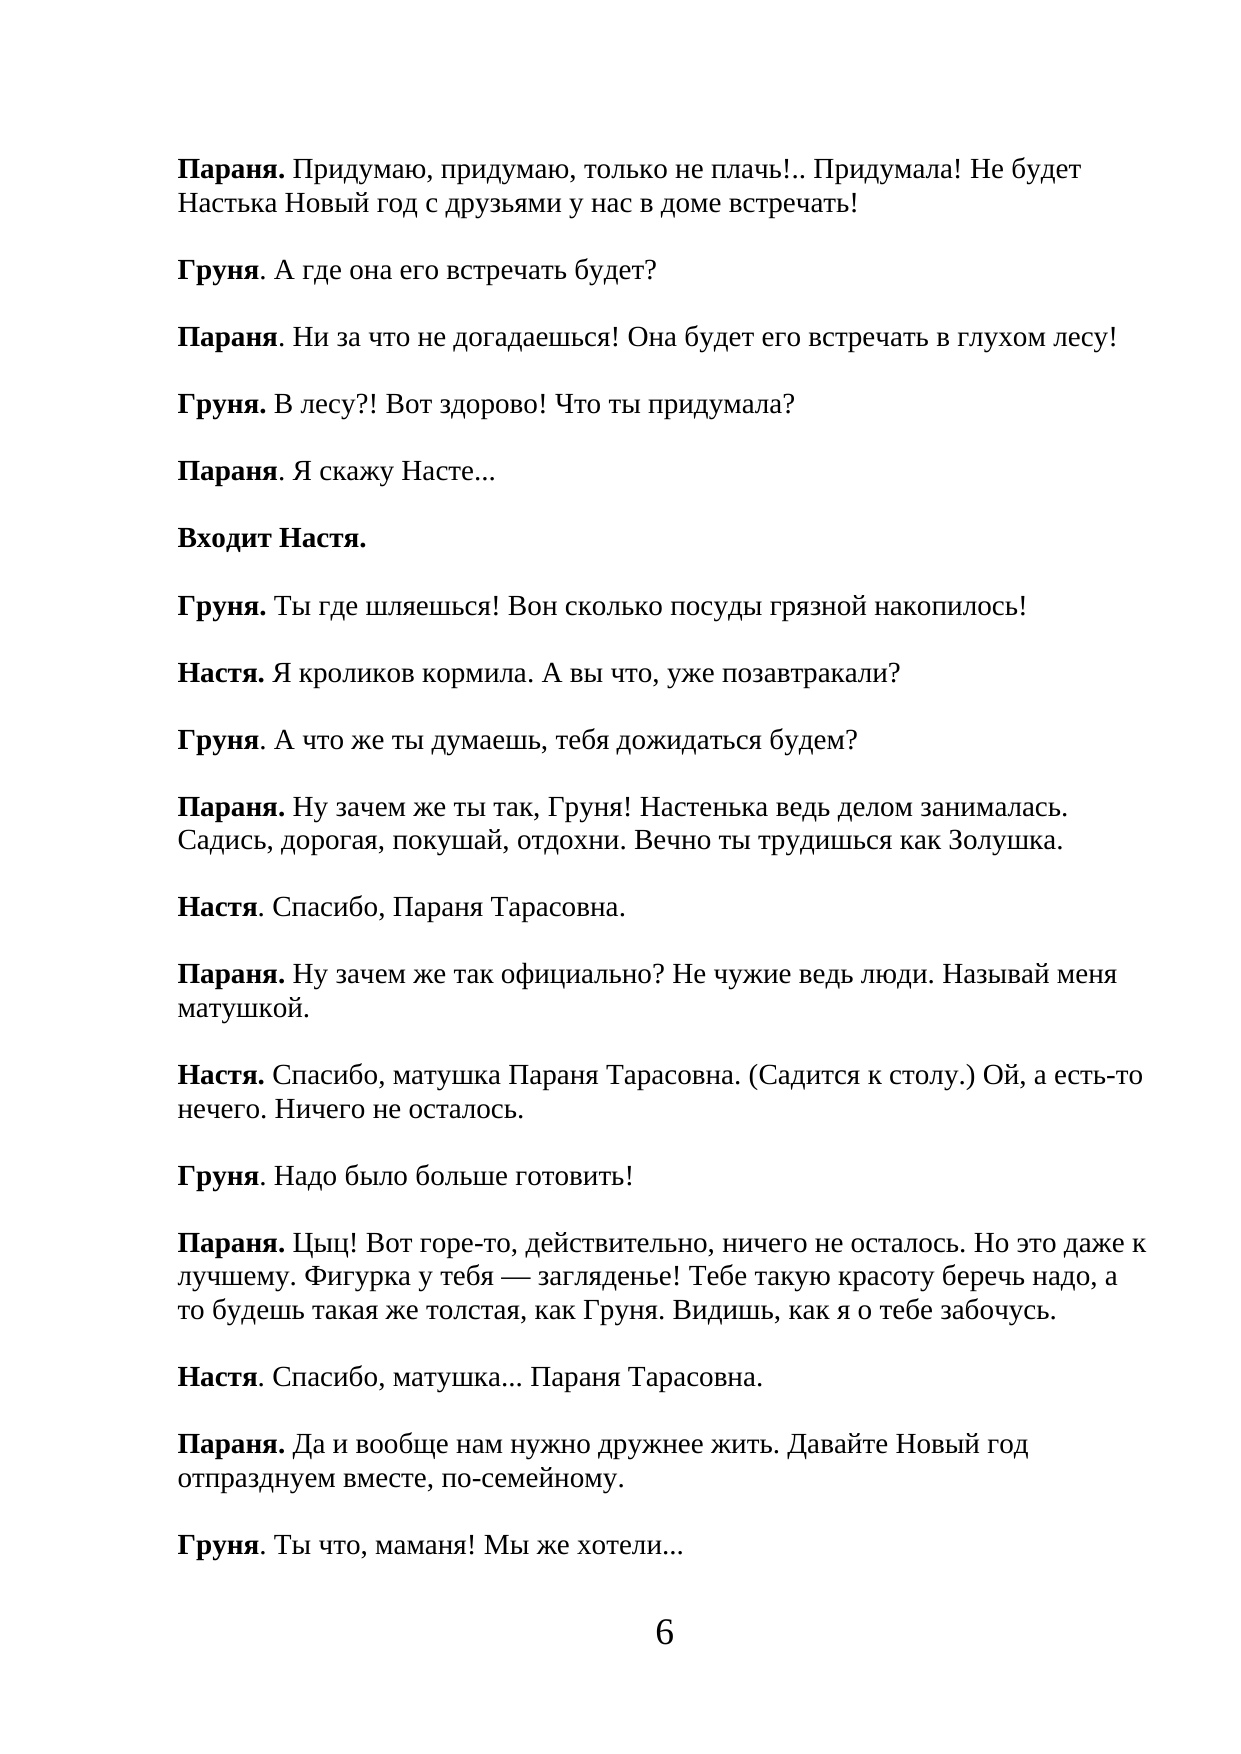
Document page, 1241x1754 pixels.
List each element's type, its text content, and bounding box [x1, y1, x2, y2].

text Груня. Надо было больше готовить! [177, 1158, 1152, 1191]
text Параня. Да и вообще нам нужно дружнее жить. Давайте Новый год отпразднуем вместе, по-семейному. [177, 1426, 1152, 1493]
text Груня. А что же ты думаешь, тебя дожидаться будем? [177, 722, 1152, 755]
text Настя. Спасибо, Параня Тарасовна. [177, 889, 1152, 923]
text Параня. Ну зачем же так официально? Не чужие ведь люди. Называй меня матушкой. [177, 957, 1152, 1024]
text Входит Настя. [177, 521, 1152, 554]
text Груня. Ты где шляешься! Вон сколько посуды грязной накопилось! [177, 588, 1152, 621]
text Груня. А где она его встречать будет? [177, 252, 1152, 286]
text Настя. Я кроликов кормила. А вы что, уже позавтракали? [177, 655, 1152, 688]
text Параня. Цыц! Вот горе-то, действительно, ничего не осталось. Но это даже к лучшему. Фигурка у тебя — загляденье! Тебе такую красоту беречь надо, а то будешь такая же толстая, как Груня. Видишь, как я о тебе забочусь. [177, 1225, 1152, 1326]
text Настя. Спасибо, матушка Параня Тарасовна. (Садится к столу.) Ой, а есть-то нечего. Ничего не осталось. [177, 1057, 1152, 1124]
text Настя. Спасибо, матушка... Параня Тарасовна. [177, 1359, 1152, 1393]
text Параня. Ну зачем же ты так, Груня! Настенька ведь делом занималась. Садись, дорогая, покушай, отдохни. Вечно ты трудишься как Золушка. [177, 789, 1152, 856]
text Параня. Ни за что не догадаешься! Она будет его встречать в глухом лесу! [177, 319, 1152, 353]
text Параня. Я скажу Насте... [177, 453, 1152, 487]
text Груня. В лесу?! Вот здорово! Что ты придумала? [177, 386, 1152, 420]
text Груня. Ты что, маманя! Мы же хотели... [177, 1527, 1152, 1560]
text Параня. Придумаю, придумаю, только не плачь!.. Придумала! Не будет Настька Новый год с друзьями у нас в доме встречать! [177, 152, 1152, 219]
